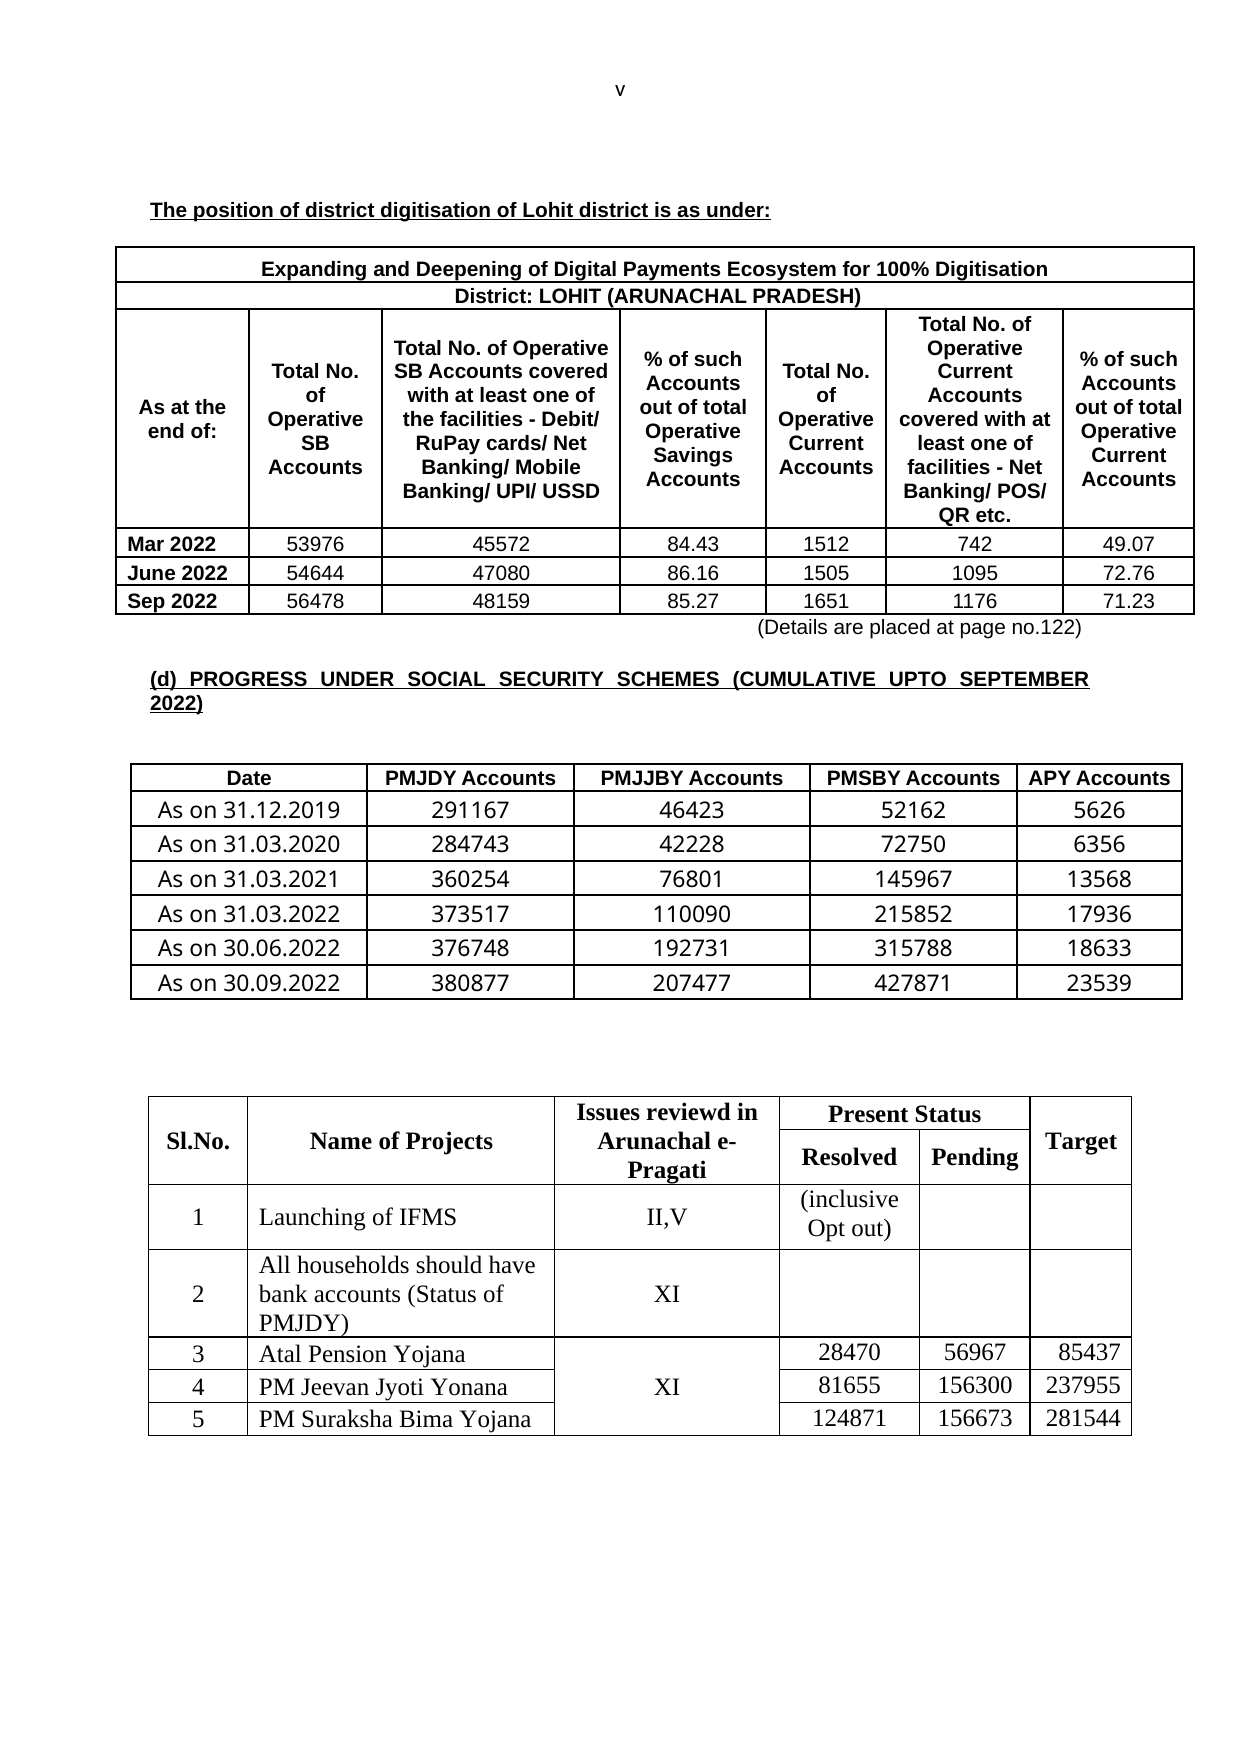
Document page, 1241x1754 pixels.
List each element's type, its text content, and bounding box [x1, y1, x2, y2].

table_cell 84.43 [621, 529, 765, 556]
table_cell PM Jeevan Jyoti Yonana [248, 1370, 554, 1402]
table_header Date [132, 765, 366, 790]
table_cell 46423 [575, 792, 809, 825]
table_cell 284743 [368, 827, 573, 859]
table_cell 291167 [368, 792, 573, 825]
table_cell 376748 [368, 931, 573, 964]
table_cell 1512 [767, 529, 885, 556]
table_cell 380877 [368, 966, 573, 998]
table_cell 42228 [575, 827, 809, 859]
table_header Present Status [780, 1097, 1029, 1129]
table_cell 1505 [767, 558, 885, 584]
table_cell 373517 [368, 896, 573, 929]
table_cell 49.07 [1064, 529, 1193, 556]
table_header Name of Projects [248, 1097, 554, 1183]
table_header Issues reviewd in Arunachal e-Pragati [555, 1097, 779, 1183]
table_cell 71.23 [1064, 586, 1193, 613]
table_cell 156673 [920, 1403, 1029, 1435]
table_cell 54644 [250, 558, 381, 584]
table_cell Total No. of Operative SB Accounts covered with at least one of the facilities - Debit/ RuPay cards/ Net Banking/ Mobile Banking/ UPI/ USSD [383, 310, 619, 527]
table_cell 85437 [1031, 1338, 1131, 1369]
table_cell Atal Pension Yojana [248, 1338, 554, 1369]
table_cell 56967 [920, 1338, 1029, 1369]
table_cell As on 31.03.2022 [132, 896, 366, 929]
table_header Sl.No. [149, 1097, 247, 1183]
table_cell Sep 2022 [117, 586, 248, 613]
table_cell As on 31.12.2019 [132, 792, 366, 825]
table_cell As on 31.03.2021 [132, 862, 366, 894]
table_cell Mar 2022 [117, 529, 248, 556]
table_cell Launching of IFMS [248, 1185, 554, 1249]
table_cell Total No. of Operative Current Accounts covered with at least one of facilities - Net Banking/ POS/ QR etc. [887, 310, 1062, 527]
table_cell 207477 [575, 966, 809, 998]
table_cell June 2022 [117, 558, 248, 584]
table_cell Pending [920, 1130, 1029, 1183]
table_cell 86.16 [621, 558, 765, 584]
table_cell As on 30.06.2022 [132, 931, 366, 964]
table_cell 5626 [1018, 792, 1181, 825]
table_cell 1095 [887, 558, 1062, 584]
table_cell 1651 [767, 586, 885, 613]
table_cell % of such Accounts out of total Operative Savings Accounts [621, 310, 765, 527]
table_header PMJJBY Accounts [575, 765, 809, 790]
table_cell 85.27 [621, 586, 765, 613]
table_cell [920, 1185, 1029, 1249]
table_cell (inclusive Opt out) [780, 1185, 919, 1249]
table_cell Total No. of Operative Current Accounts [767, 310, 885, 527]
table_cell [920, 1250, 1029, 1336]
text (d) PROGRESS UNDER SOCIAL SECURITY SCHEMES (CUMULATIVE UPTO SEPTEMBER 2022) [150, 689, 1090, 715]
table_cell 5 [149, 1403, 247, 1435]
table_cell 72.76 [1064, 558, 1193, 584]
table_cell [1031, 1185, 1131, 1249]
table_cell 81655 [780, 1370, 919, 1402]
table_cell Total No. of Operative SB Accounts [250, 310, 381, 527]
table_cell 281544 [1031, 1403, 1131, 1435]
table_cell As on 30.09.2022 [132, 966, 366, 998]
table_cell 48159 [383, 586, 619, 613]
table_cell 17936 [1018, 896, 1181, 929]
table_header APY Accounts [1018, 765, 1181, 790]
table_cell 18633 [1018, 931, 1181, 964]
table_cell [1031, 1250, 1131, 1336]
table_cell District: LOHIT (ARUNACHAL PRADESH) [117, 283, 1193, 308]
table_cell As at the end of: [117, 310, 248, 527]
table_cell 110090 [575, 896, 809, 929]
table_cell II,V [555, 1185, 779, 1249]
table_cell 192731 [575, 931, 809, 964]
table_header PMSBY Accounts [811, 765, 1016, 790]
table_cell 45572 [383, 529, 619, 556]
table_cell 2 [149, 1250, 247, 1336]
table_cell 47080 [383, 558, 619, 584]
table_cell 427871 [811, 966, 1016, 998]
table_cell 315788 [811, 931, 1016, 964]
table_cell 1176 [887, 586, 1062, 613]
table_cell 52162 [811, 792, 1016, 825]
table_cell 56478 [250, 586, 381, 613]
table_cell XI [555, 1338, 779, 1435]
table_cell XI [555, 1250, 779, 1336]
table_cell 13568 [1018, 862, 1181, 894]
table_header PMJDY Accounts [368, 765, 573, 790]
table_cell 124871 [780, 1403, 919, 1435]
table_cell 6356 [1018, 827, 1181, 859]
table_cell 145967 [811, 862, 1016, 894]
table_cell All households should have bank accounts (Status of PMJDY) [248, 1250, 554, 1336]
table_header Target [1031, 1097, 1131, 1183]
table_cell 53976 [250, 529, 381, 556]
text (Details are placed at page no.122) [150, 615, 1090, 639]
table_cell 742 [887, 529, 1062, 556]
table_cell 237955 [1031, 1370, 1131, 1402]
table_cell 215852 [811, 896, 1016, 929]
table_cell 28470 [780, 1338, 919, 1369]
table_cell PM Suraksha Bima Yojana [248, 1403, 554, 1435]
table_cell Resolved [780, 1130, 919, 1183]
table_cell As on 31.03.2020 [132, 827, 366, 859]
text (d) PROGRESS UNDER SOCIAL SECURITY SCHEMES (CUMULATIVE UPTO SEPTEMBER 2022) [150, 667, 1090, 688]
table_cell 23539 [1018, 966, 1181, 998]
text The position of district digitisation of Lohit district is as under: [150, 198, 1090, 222]
table_cell 72750 [811, 827, 1016, 859]
table_cell 76801 [575, 862, 809, 894]
table_cell 3 [149, 1338, 247, 1369]
table_cell % of such Accounts out of total Operative Current Accounts [1064, 310, 1193, 527]
table_cell [780, 1250, 919, 1336]
table_cell 1 [149, 1185, 247, 1249]
table_header Expanding and Deepening of Digital Payments Ecosystem for 100% Digitisation [117, 248, 1193, 281]
table_cell 360254 [368, 862, 573, 894]
table_cell 4 [149, 1370, 247, 1402]
table_cell 156300 [920, 1370, 1029, 1402]
